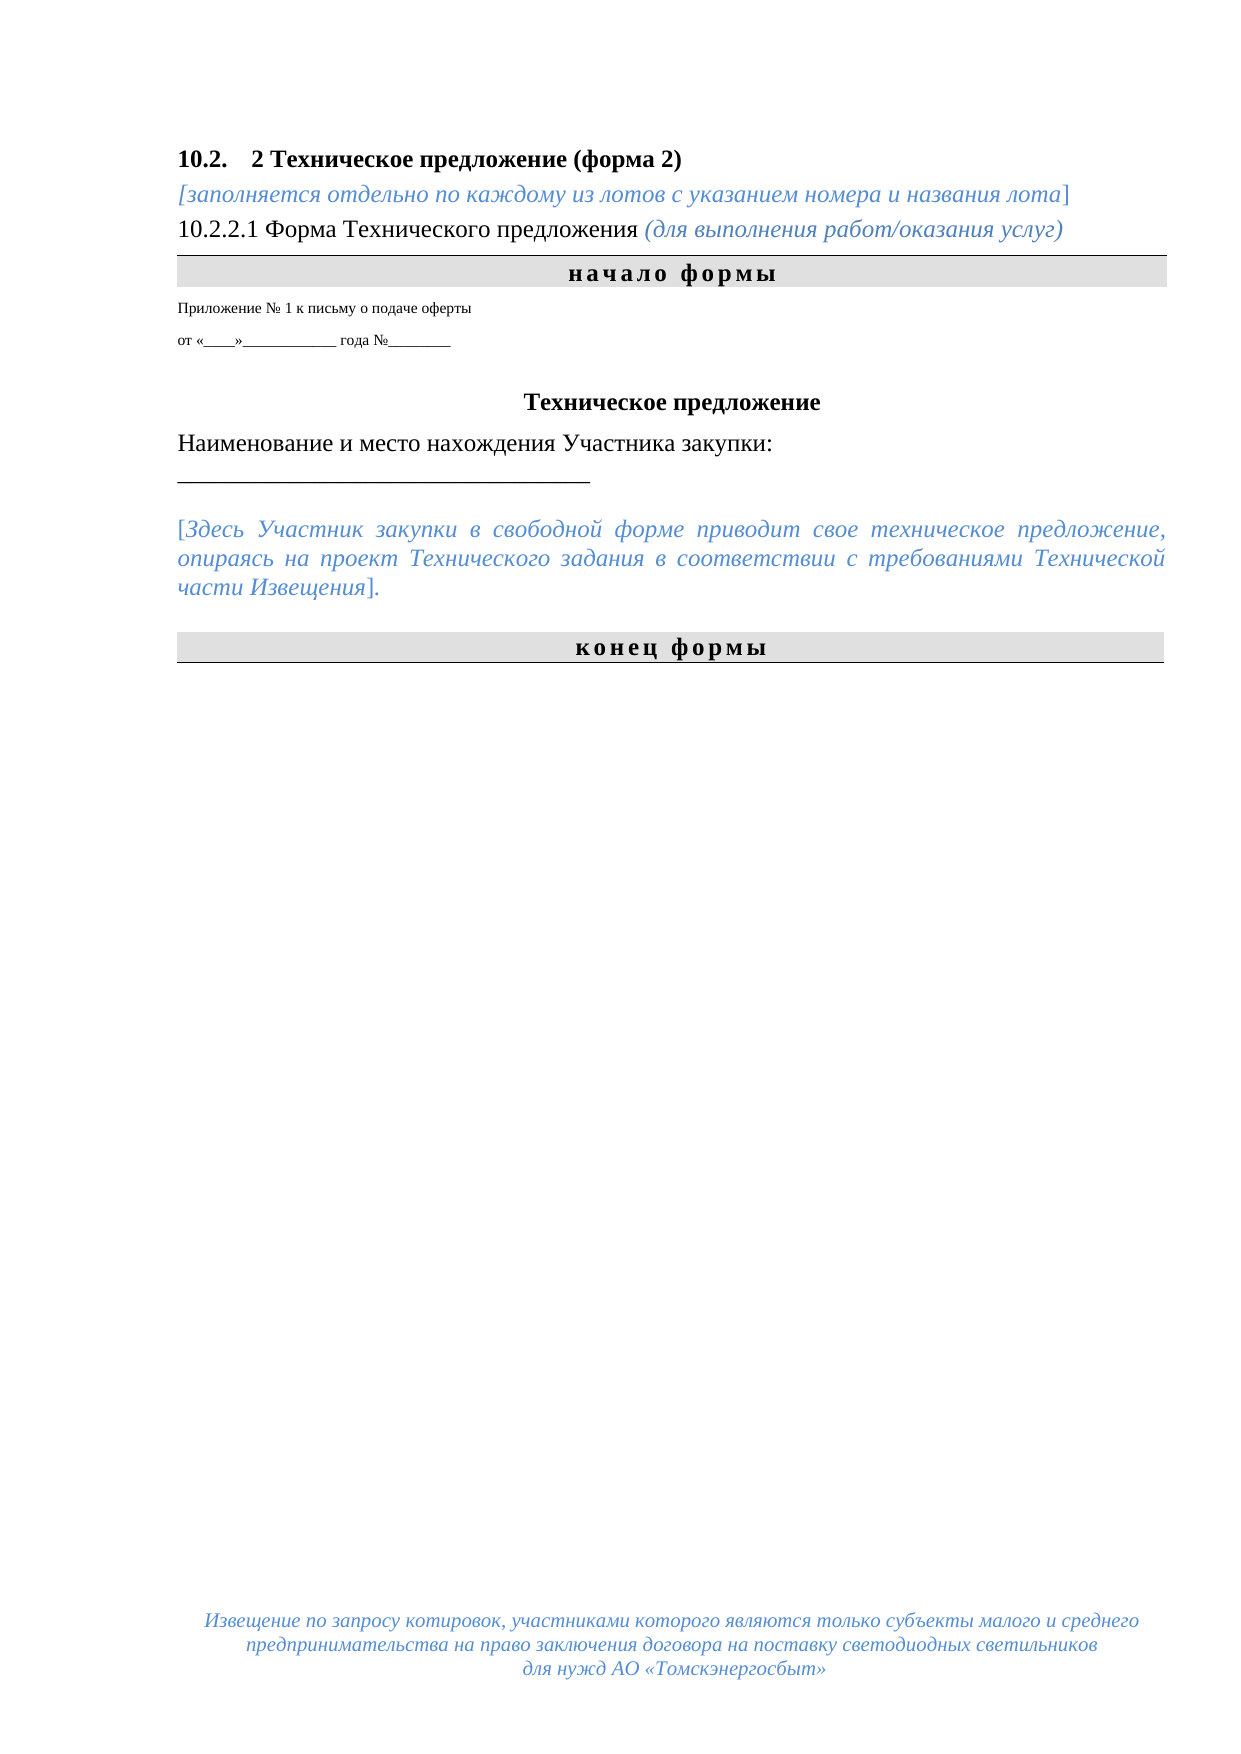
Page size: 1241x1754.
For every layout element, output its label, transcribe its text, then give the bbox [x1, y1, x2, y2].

text начало формы [177, 256, 1167, 287]
list 2 Техническое предложение (форма 2) [177, 144, 1167, 172]
text Техническое предложение [177, 387, 1167, 415]
text [заполняется отдельно по каждому из лотов с указанием номера и названия лота] [177, 179, 1167, 207]
text [Здесь Участник закупки в свободной форме приводит свое техническое предложение, опираясь на проект Технического задания в соответствии с требованиями Технической части Извещения]. [177, 514, 1167, 600]
text Приложение № 1 к письму о подаче оферты от «____»____________ года №________ [177, 299, 1167, 362]
text Наименование и место нахождения Участника закупки: [177, 428, 1167, 457]
text конец формы [177, 632, 1164, 662]
text _________________________________ [177, 457, 1167, 485]
text 10.2.2.1 Форма Технического предложения (для выполнения работ/оказания услуг) [177, 214, 1167, 242]
